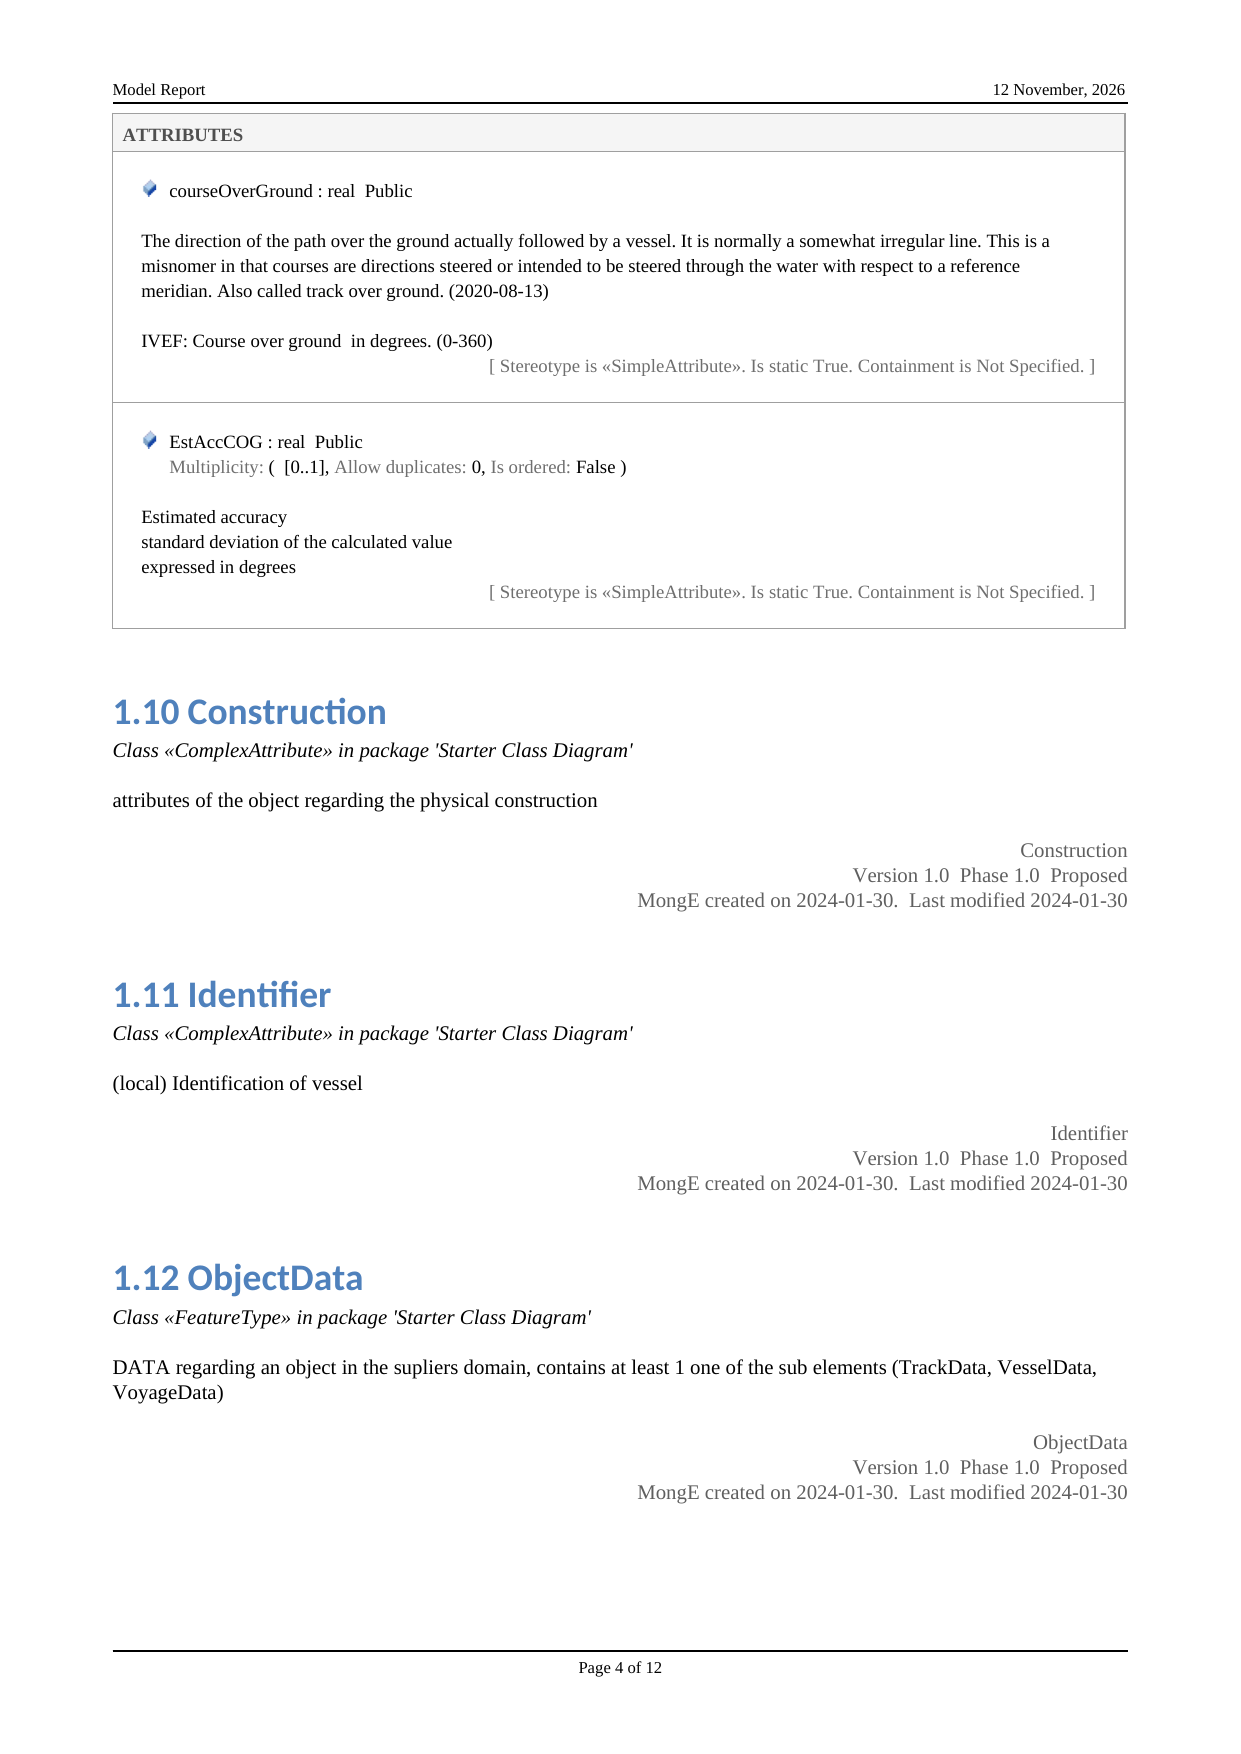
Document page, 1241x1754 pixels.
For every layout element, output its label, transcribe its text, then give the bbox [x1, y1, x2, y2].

picture [141, 429, 160, 449]
subtitle Construction [112, 704, 1128, 729]
text DATA regarding an object in the supliers domain, contains at least 1 one of the sub elements (TrackData, VesselData, VoyageData) [112, 1354, 1128, 1404]
text Version 1.0 Phase 1.0 Proposed [112, 1146, 1128, 1171]
text Class «FeatureType» in package 'Starter Class Diagram' [112, 1304, 1128, 1329]
table_header EstAccCOG : real Public Multiplicity: ( [0..1], Allow duplicates: 0, Is ordered: False ) Estimated accuracy standard deviation of the calculated value expressed in degrees [ Stereotype is «SimpleAttribute». Is static True. Containment is Not Specified. ] [113, 403, 1124, 628]
text MongE created on 2024-01-30. Last modified 2024-01-30 [112, 887, 1128, 912]
subtitle Identifier [112, 987, 1128, 1012]
text (local) Identification of vessel [112, 1071, 1128, 1096]
text ObjectData [112, 1429, 1128, 1454]
text Version 1.0 Phase 1.0 Proposed [112, 862, 1128, 887]
text Class «ComplexAttribute» in package 'Starter Class Diagram' [112, 737, 1128, 762]
text Version 1.0 Phase 1.0 Proposed [112, 1454, 1128, 1479]
text Identifier [112, 1121, 1128, 1146]
text Class «ComplexAttribute» in package 'Starter Class Diagram' [112, 1021, 1128, 1046]
text MongE created on 2024-01-30. Last modified 2024-01-30 [112, 1479, 1128, 1504]
text Construction [112, 837, 1128, 862]
table_cell courseOverGround : real Public The direction of the path over the ground actually followed by a vessel. It is normally a somewhat irregular line. This is a misnomer in that courses are directions steered or intended to be steered through the water with respect to a reference meridian. Also called track over ground. (2020-08-13) IVEF: Course over ground in degrees. (0-360) [ Stereotype is «SimpleAttribute». Is static True. Containment is Not Specified. ] [113, 152, 1124, 402]
subtitle ObjectData [112, 1271, 1128, 1296]
text attributes of the object regarding the physical construction [112, 787, 1128, 812]
picture [141, 178, 160, 197]
text MongE created on 2024-01-30. Last modified 2024-01-30 [112, 1171, 1128, 1196]
table_header ATTRIBUTES [113, 114, 1124, 151]
